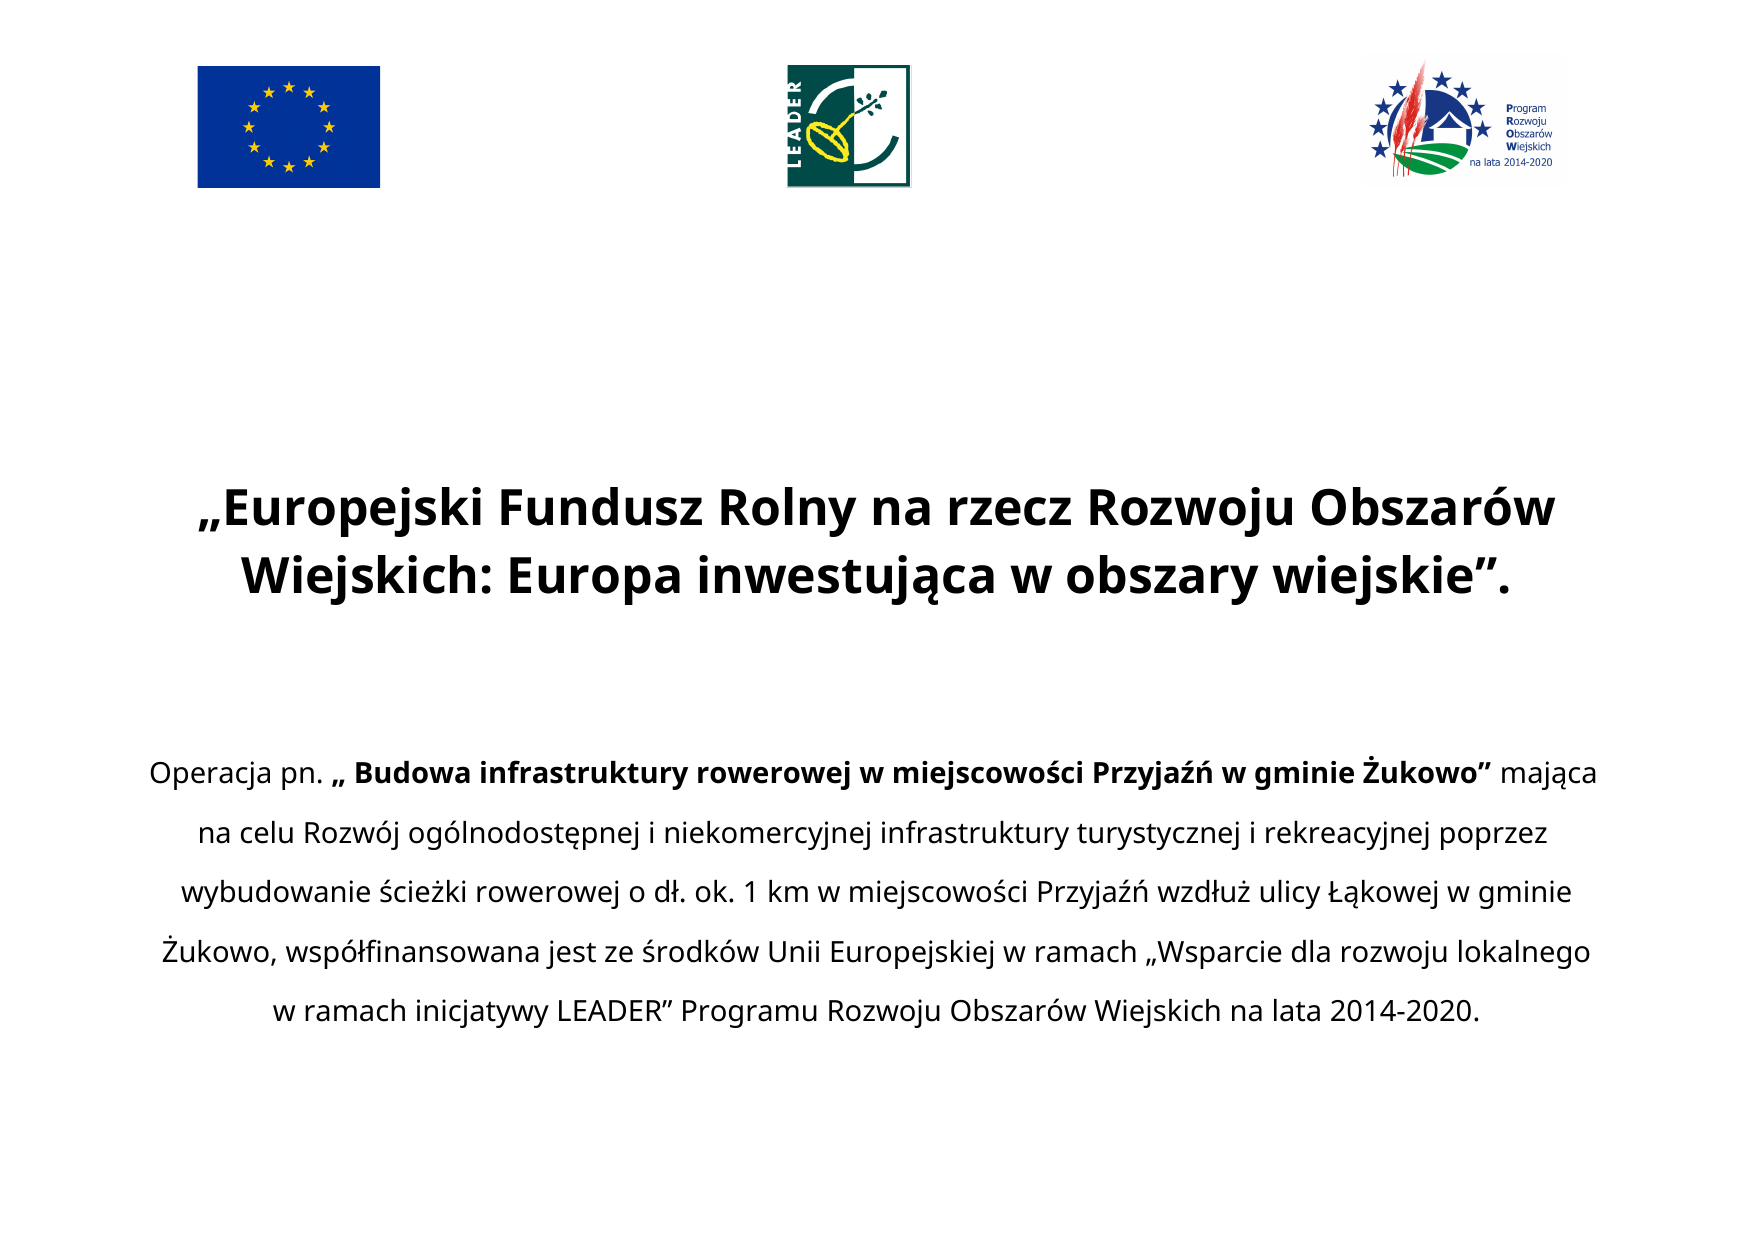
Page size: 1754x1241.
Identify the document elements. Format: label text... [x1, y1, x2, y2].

picture [1361, 53, 1567, 188]
text Wiejskich: Europa inwestująca w obszary wiejskie”. [148, 540, 1606, 608]
picture [197, 66, 381, 188]
text „Europejski Fundusz Rolny na rzecz Rozwoju Obszarów [148, 472, 1606, 540]
picture [786, 65, 912, 188]
text Operacja pn. „ Budowa infrastruktury rowerowej w miejscowości Przyjaźń w gminie Żukowo” mająca na celu Rozwój ogólnodostępnej i niekomercyjnej infrastruktury turystycznej i rekreacyjnej poprzez wybudowanie ścieżki rowerowej o dł. ok. 1 km w miejscowości Przyjaźń wzdłuż ulicy Łąkowej w gminie Żukowo, współfinansowana jest ze środków Unii Europejskiej w ramach „Wsparcie dla rozwoju lokalnego w ramach inicjatywy LEADER” Programu Rozwoju Obszarów Wiejskich na lata 2014-2020. [148, 753, 1606, 1030]
